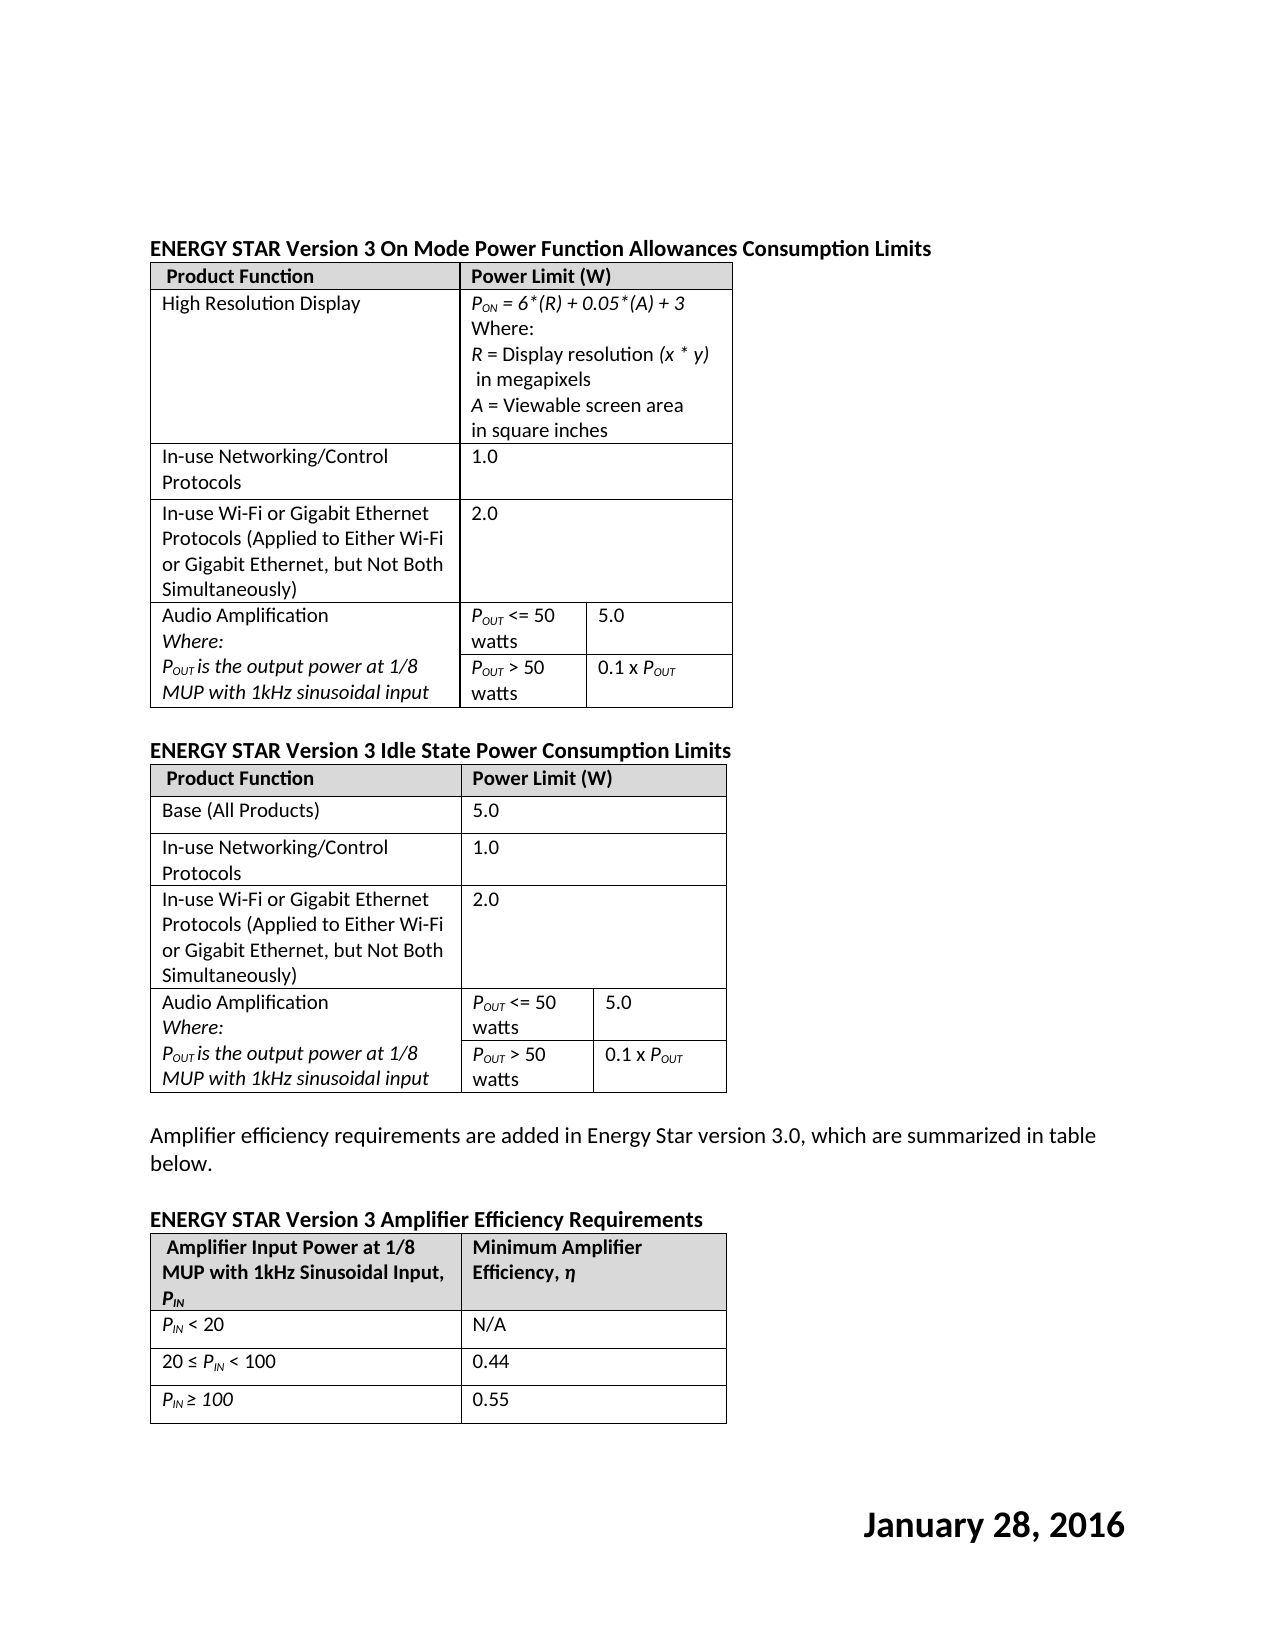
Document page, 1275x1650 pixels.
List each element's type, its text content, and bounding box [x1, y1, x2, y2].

table_cell 0.44 [462, 1349, 726, 1385]
text ENERGY STAR Version 3 Amplifier Efficiency Requirements [150, 1205, 1125, 1233]
table_cell 5.0 [594, 989, 726, 1040]
table_cell Audio Amplification Where: POUT is the output power at 1/8 MUP with 1kHz sinusoidal input [151, 989, 461, 1092]
table_cell Base (All Products) [151, 797, 461, 833]
table_cell POUT > 50 watts [461, 655, 586, 707]
table_cell 20 ≤ PIN < 100 [151, 1349, 461, 1385]
table_cell POUT > 50 watts [462, 1041, 593, 1092]
table_cell In-use Networking/Control Protocols [151, 834, 461, 885]
text ENERGY STAR Version 3 On Mode Power Function Allowances Consumption Limits [150, 234, 1125, 262]
table_cell 2.0 [462, 886, 726, 988]
table_cell 2.0 [461, 500, 732, 602]
table_cell 1.0 [462, 834, 726, 885]
table_header Minimum Amplifier Efficiency, η [462, 1234, 726, 1310]
table_cell In-use Wi-Fi or Gigabit Ethernet Protocols (Applied to Either Wi-Fi or Gigabit Ethernet, but Not Both Simultaneously) [151, 886, 461, 988]
text Amplifier efficiency requirements are added in Energy Star version 3.0, which are summarized in table below. [150, 1121, 1125, 1177]
table_cell N/A [462, 1311, 726, 1348]
table_cell In-use Networking/Control Protocols [151, 444, 459, 499]
table_cell POUT <= 50 watts [461, 603, 586, 653]
table_header Amplifier Input Power at 1/8 MUP with 1kHz Sinusoidal Input, PIN [151, 1234, 461, 1310]
table_cell 0.55 [462, 1386, 726, 1423]
table_header Product Function [151, 263, 459, 289]
table_cell 5.0 [462, 797, 726, 833]
table_header Power Limit (W) [461, 263, 732, 289]
text ENERGY STAR Version 3 Idle State Power Consumption Limits [150, 736, 1125, 764]
table_cell POUT <= 50 watts [462, 989, 593, 1040]
table_header Power Limit (W) [462, 765, 726, 796]
table_cell High Resolution Display [151, 290, 459, 443]
table_cell PIN < 20 [151, 1311, 461, 1348]
table_cell 0.1 x POUT [594, 1041, 726, 1092]
table_cell In-use Wi-Fi or Gigabit Ethernet Protocols (Applied to Either Wi-Fi or Gigabit Ethernet, but Not Both Simultaneously) [151, 500, 459, 602]
table_cell 5.0 [587, 603, 732, 653]
table_header Product Function [151, 765, 461, 796]
table_cell Audio Amplification Where: POUT is the output power at 1/8 MUP with 1kHz sinusoidal input [151, 603, 459, 707]
table_cell 0.1 x POUT [587, 655, 732, 707]
table_cell PIN ≥ 100 [151, 1386, 461, 1423]
table_cell PON = 6*(R) + 0.05*(A) + 3 Where: R = Display resolution (x * y) in megapixels A = Viewable screen area in square inches [461, 290, 732, 443]
table_cell 1.0 [461, 444, 732, 499]
